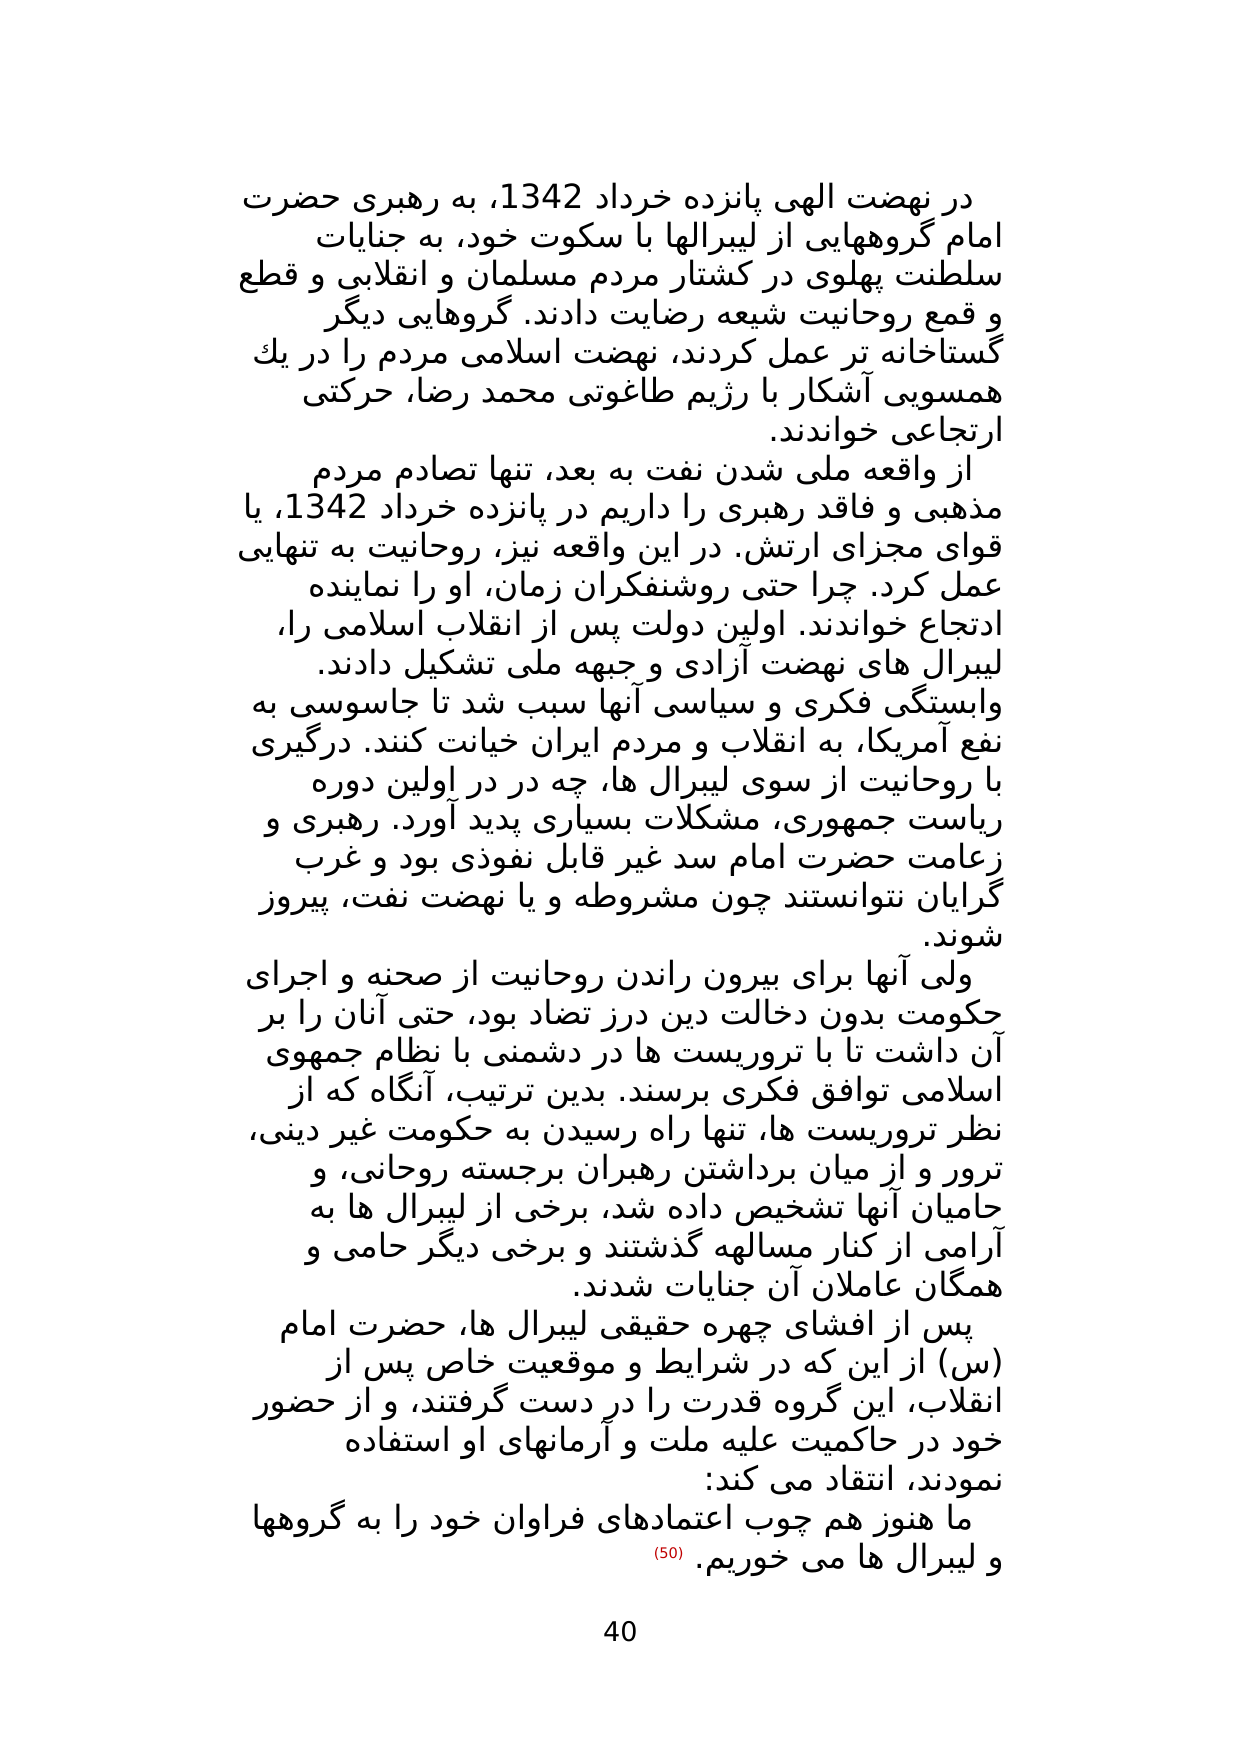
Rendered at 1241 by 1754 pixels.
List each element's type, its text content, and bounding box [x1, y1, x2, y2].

text ولى آنها براى بيرون راندن روحانيت از صحنه و اجراى حكومت بدون دخالت دين درز تضاد بود، حتى آنان را بر آن داشت تا با تروريست ها در دشمنى با نظام جمهوى اسلامى توافق فكرى برسند. بدين ترتيب، آنگاه كه از نظر تروريست ها، تنها راه رسيدن به حكومت غير دينى، ترور و از ميان برداشتن رهبران برجسته روحانى، و حاميان آنها تشخيص داده شد، برخى از ليبرال ها به آرامى از كنار مسالهه گذشتند و برخى ديگر حامى و همگان عاملان آن جنايات شدند. [236, 954, 1004, 1304]
text ما هنوز هم چوب اعتمادهاى فراوان خود را به گروهها و ليبرال ها مى خوريم. (50) [236, 1498, 1004, 1576]
text از واقعه ملى شدن نفت به بعد، تنها تصادم مردم مذهبى و فاقد رهبرى را داريم در پانزده خرداد 1342، يا قواى مجزاى ارتش. در اين واقعه نيز، روحانيت به تنهايى عمل كرد. چرا حتى روشنفكران زمان، او را نماينده ادتجاع خواندند. اولين دولت پس از انقلاب اسلامى را، ليبرال هاى نهضت آزادى و جبهه ملى تشكيل دادند. وابستگى فكرى و سياسى آنها سبب شد تا جاسوسى به نفع آمريكا، به انقلاب و مردم ايران خيانت كنند. درگيرى با روحانيت از سوى ليبرال ها، چه در در اولين دوره رياست جمهورى، مشكلات بسيارى پديد آورد. رهبرى و زعامت حضرت امام سد غير قابل نفوذى بود و غرب گرايان نتوانستند چون مشروطه و يا نهضت نفت، پيروز شوند. [236, 449, 1004, 954]
text در نهضت الهى پانزده خرداد 1342، به رهبرى حضرت امام گروههايى از ليبرالها با سكوت خود، به جنايات سلطنت پهلوى در كشتار مردم مسلمان و انقلابى و قطع و قمع روحانيت شيعه رضايت دادند. گروهايى ديگر گستاخانه تر عمل كردند، نهضت اسلامى مردم را در يك همسويى آشكار با رژيم طاغوتى محمد رضا، حركتى ارتجاعى خواندند. [236, 177, 1004, 449]
text پس از افشاى چهره حقيقى ليبرال ها، حضرت امام (س) از اين كه در شرايط و موقعيت خاص پس از انقلاب، اين گروه قدرت را در دست گرفتند، و از حضور خود در حاكميت عليه ملت و آرمانهاى او استفاده نمودند، انتقاد مى كند: [236, 1304, 1004, 1498]
